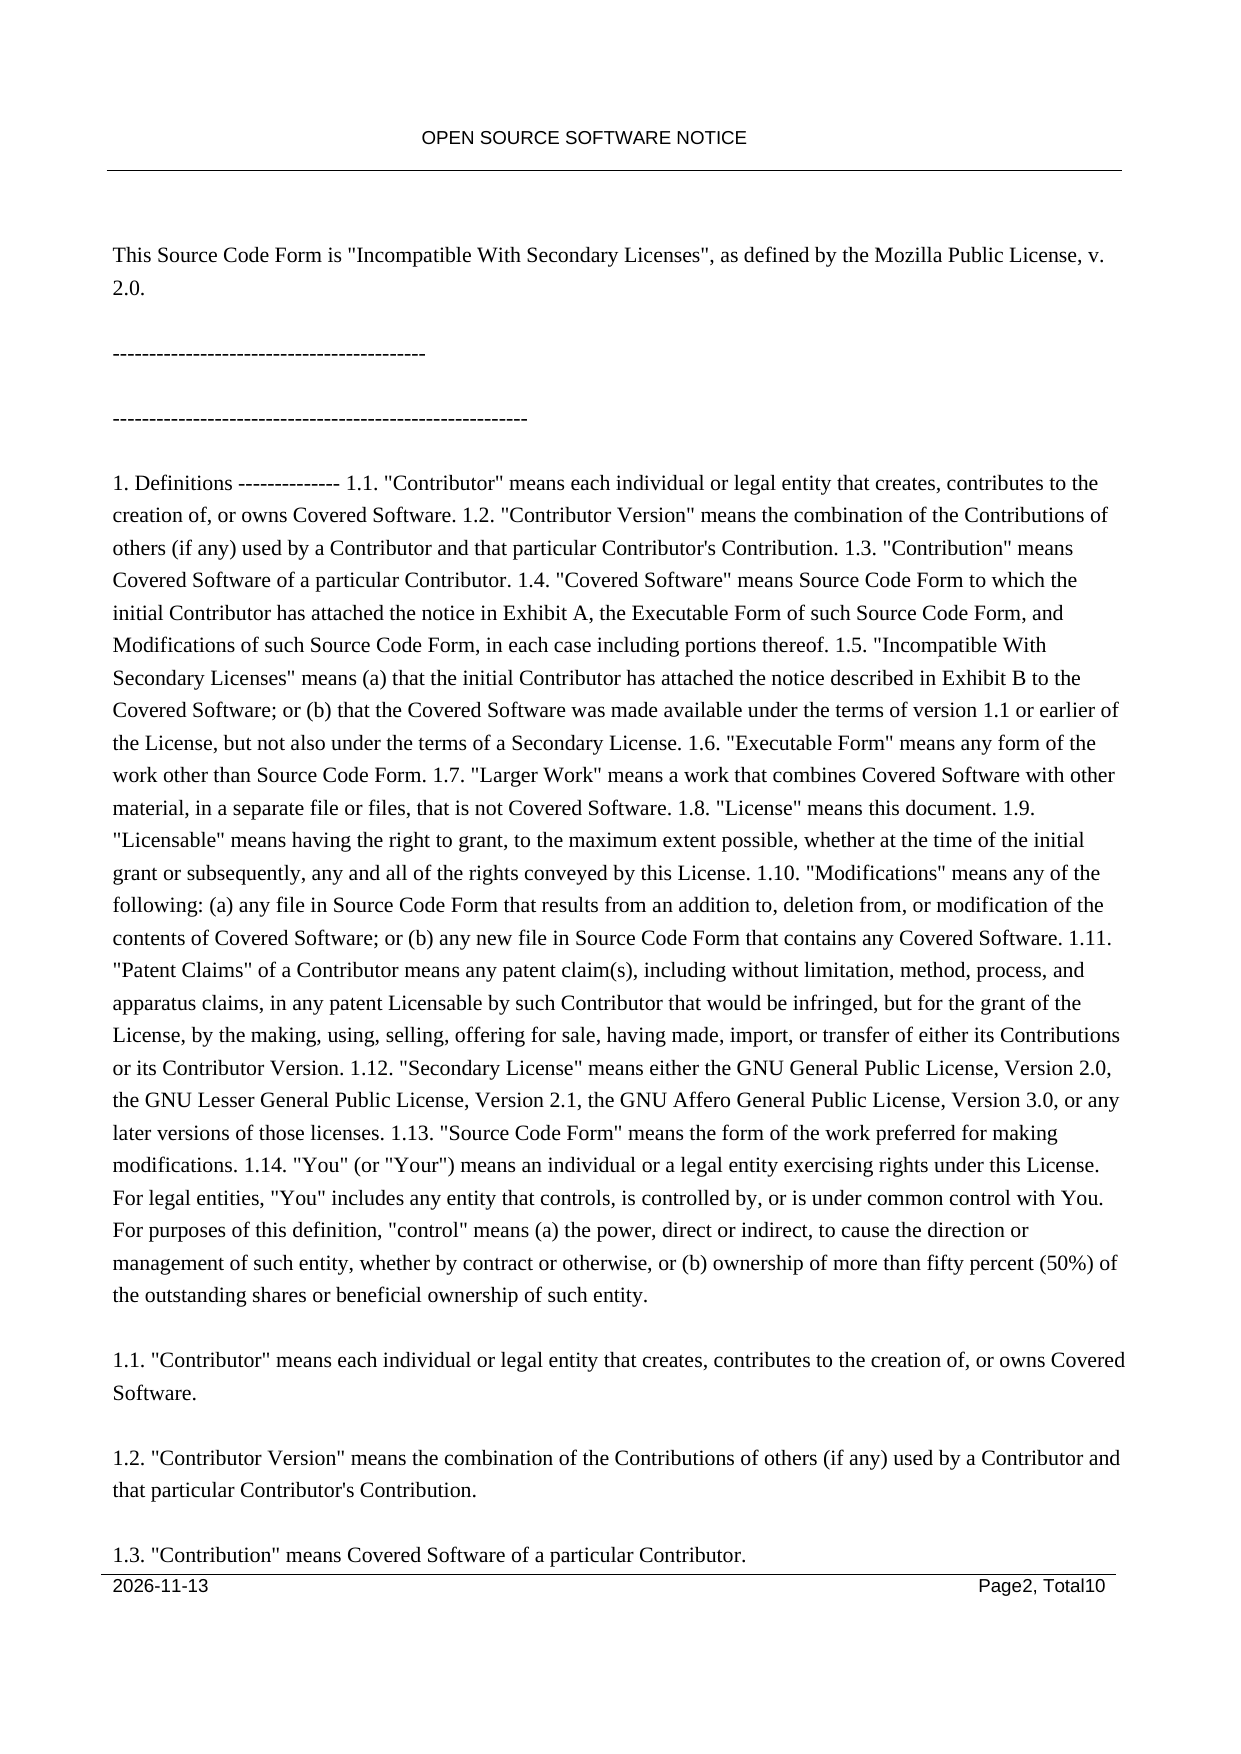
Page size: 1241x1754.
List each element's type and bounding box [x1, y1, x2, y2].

text [112, 206, 1128, 1571]
